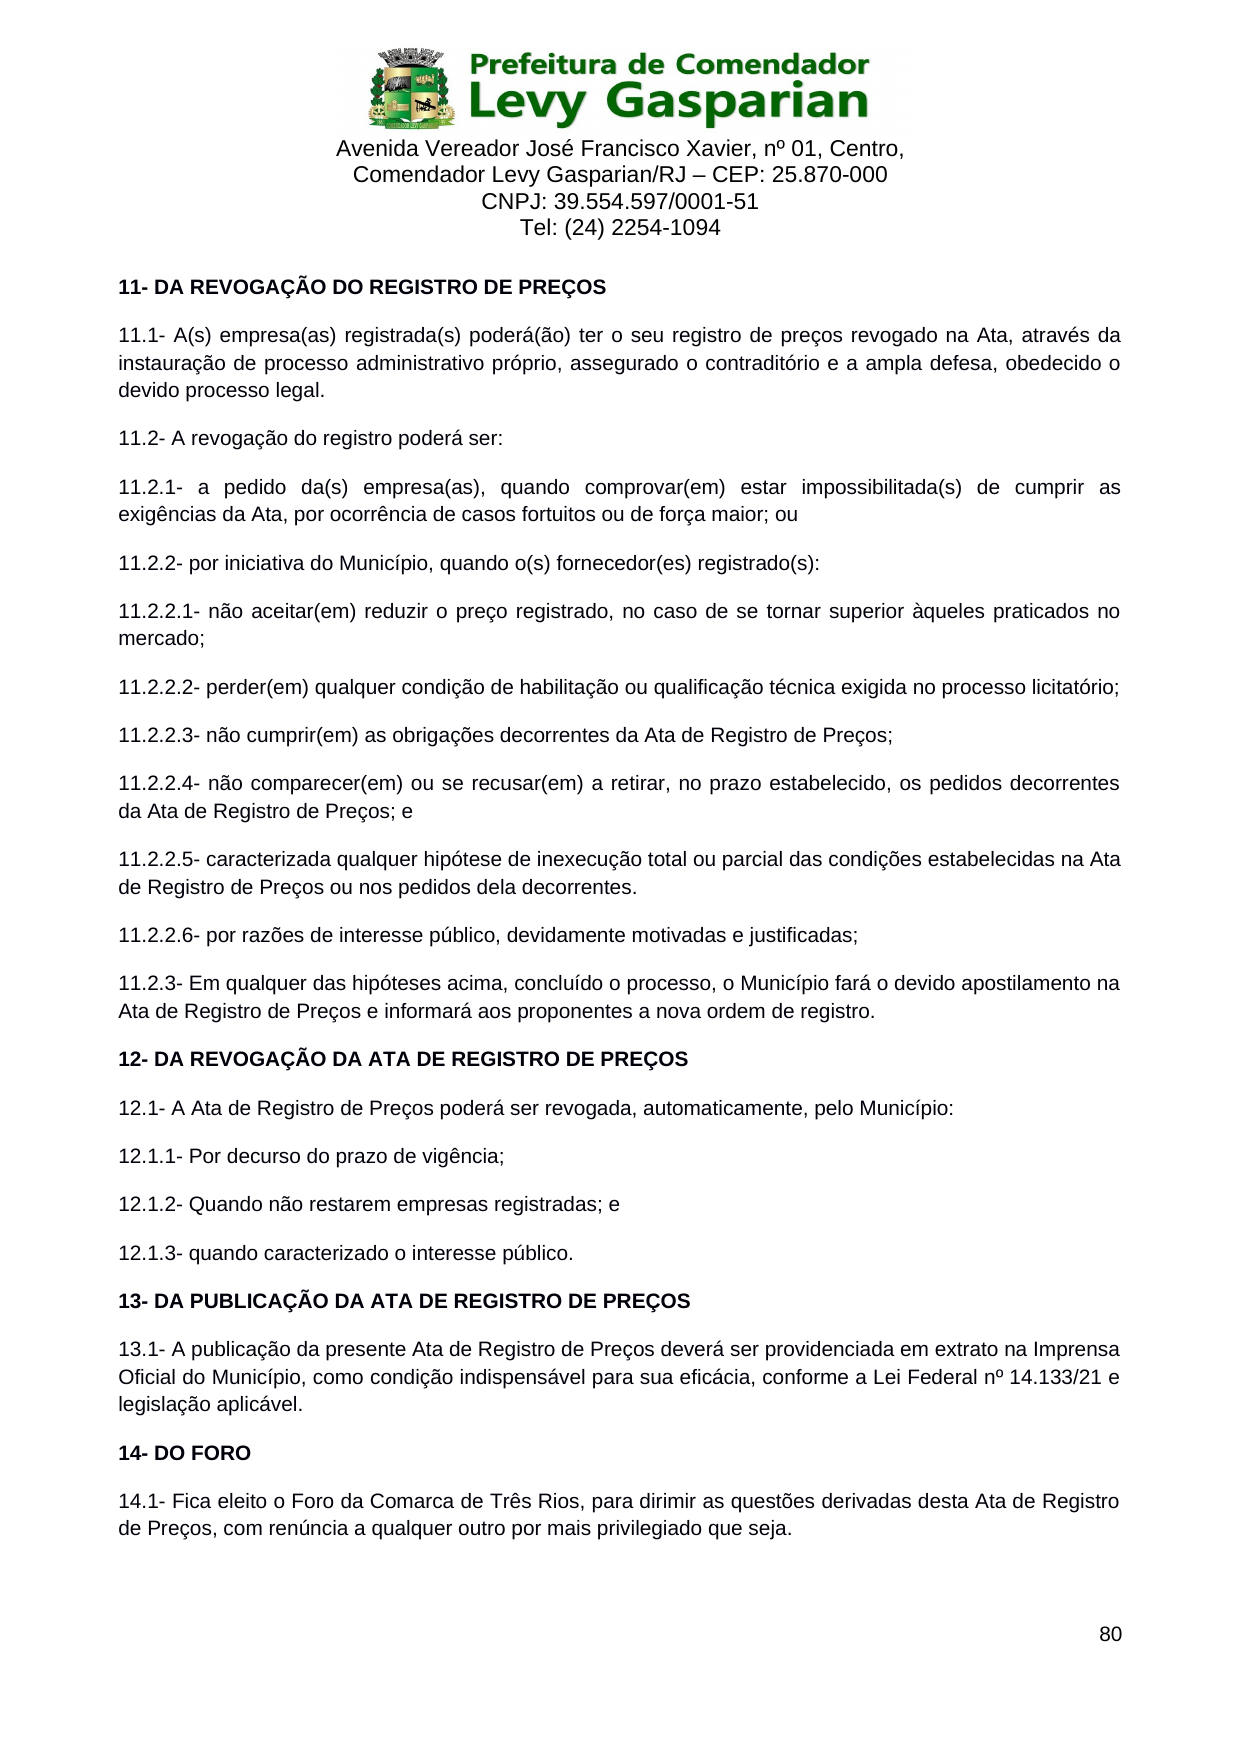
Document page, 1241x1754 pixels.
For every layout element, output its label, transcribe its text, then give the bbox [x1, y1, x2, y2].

text 13- DA PUBLICAÇÃO DA ATA DE REGISTRO DE PREÇOS [118, 1289, 1122, 1313]
picture [330, 41, 910, 136]
text 11.1- A(s) empresa(as) registrada(s) poderá(ão) ter o seu registro de preços revogado na Ata, através da instauração de processo administrativo próprio, assegurado o contraditório e a ampla defesa, obedecido o devido processo legal. [118, 323, 1122, 402]
text 11.2- A revogação do registro poderá ser: [118, 426, 1122, 450]
text 11.2.3- Em qualquer das hipóteses acima, concluído o processo, o Município fará o devido apostilamento na Ata de Registro de Preços e informará aos proponentes a nova ordem de registro. [118, 971, 1122, 1023]
text 11.2.2.4- não comparecer(em) ou se recusar(em) a retirar, no prazo estabelecido, os pedidos decorrentes da Ata de Registro de Preços; e [118, 771, 1122, 823]
text 11.2.2.3- não cumprir(em) as obrigações decorrentes da Ata de Registro de Preços; [118, 723, 1122, 747]
text 11.2.2.6- por razões de interesse público, devidamente motivadas e justificadas; [118, 923, 1122, 947]
text 11.2.2.2- perder(em) qualquer condição de habilitação ou qualificação técnica exigida no processo licitatório; [118, 674, 1122, 698]
text 12- DA REVOGAÇÃO DA ATA DE REGISTRO DE PREÇOS [118, 1047, 1122, 1071]
text 14.1- Fica eleito o Foro da Comarca de Três Rios, para dirimir as questões derivadas desta Ata de Registro de Preços, com renúncia a qualquer outro por mais privilegiado que seja. [118, 1489, 1122, 1540]
text 11- DA REVOGAÇÃO DO REGISTRO DE PREÇOS [118, 274, 1122, 298]
text 11.2.2- por iniciativa do Município, quando o(s) fornecedor(es) registrado(s): [118, 550, 1122, 574]
text 12.1.2- Quando não restarem empresas registradas; e [118, 1192, 1122, 1216]
text 11.2.2.5- caracterizada qualquer hipótese de inexecução total ou parcial das condições estabelecidas na Ata de Registro de Preços ou nos pedidos dela decorrentes. [118, 847, 1122, 898]
text 14- DO FORO [118, 1440, 1122, 1464]
text 12.1.1- Por decurso do prazo de vigência; [118, 1144, 1122, 1168]
text 12.1.3- quando caracterizado o interesse público. [118, 1240, 1122, 1264]
text 11.2.1- a pedido da(s) empresa(as), quando comprovar(em) estar impossibilitada(s) de cumprir as exigências da Ata, por ocorrência de casos fortuitos ou de força maior; ou [118, 474, 1122, 526]
text 13.1- A publicação da presente Ata de Registro de Preços deverá ser providenciada em extrato na Imprensa Oficial do Município, como condição indispensável para sua eficácia, conforme a Lei Federal nº 14.133/21 e legislação aplicável. [118, 1337, 1122, 1416]
text 11.2.2.1- não aceitar(em) reduzir o preço registrado, no caso de se tornar superior àqueles praticados no mercado; [118, 599, 1122, 650]
text 12.1- A Ata de Registro de Preços poderá ser revogada, automaticamente, pelo Município: [118, 1095, 1122, 1119]
